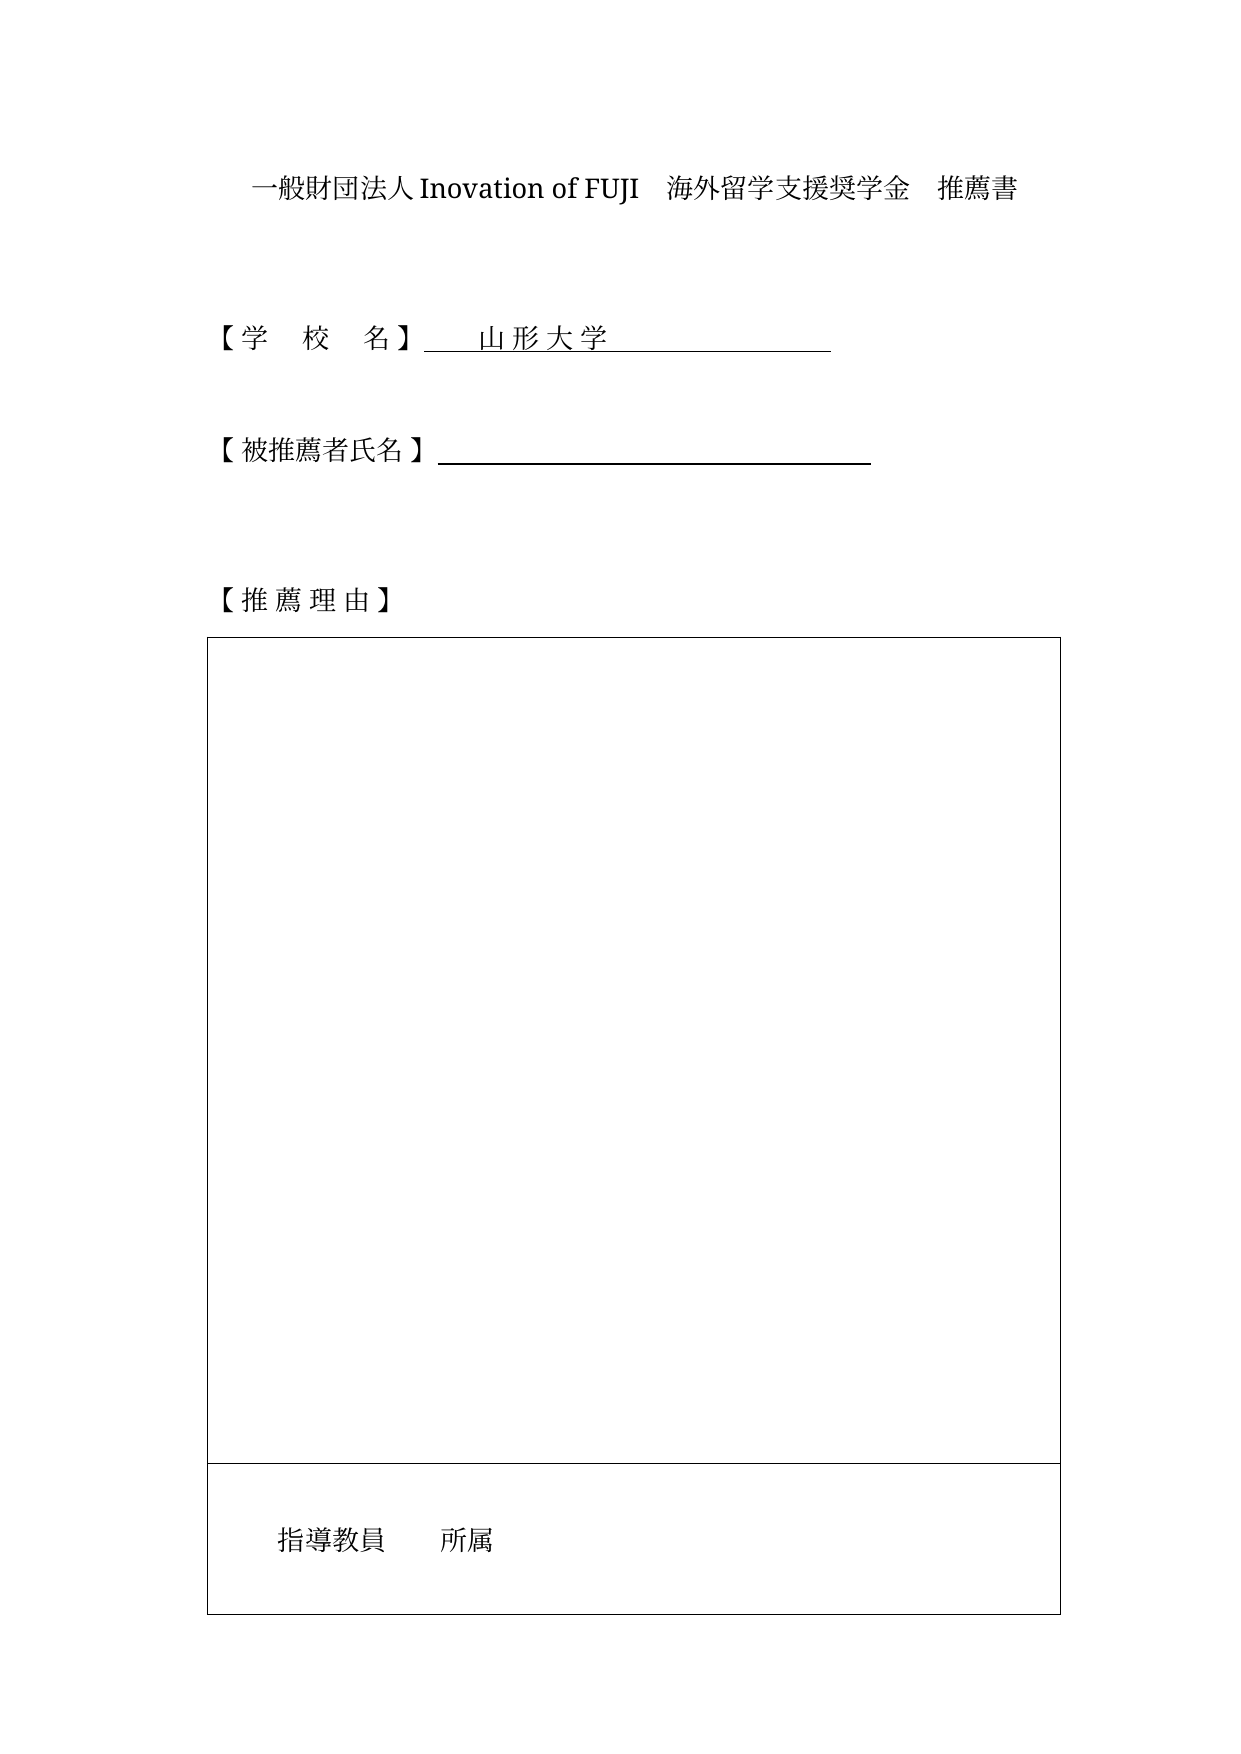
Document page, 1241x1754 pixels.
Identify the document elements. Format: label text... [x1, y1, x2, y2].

text 【 推 薦 理 由 】 [207, 562, 1063, 637]
text 【 被推薦者氏名 】 [207, 412, 1063, 487]
text 【 学 校 名 】 山 形 大 学 [207, 299, 1063, 374]
table_cell 指導教員 所属 氏名 [208, 1464, 1060, 1614]
table_header [208, 638, 1060, 1463]
text 一般財団法人Inovation of FUJI 海外留学支援奨学金 推薦書 [207, 149, 1063, 224]
